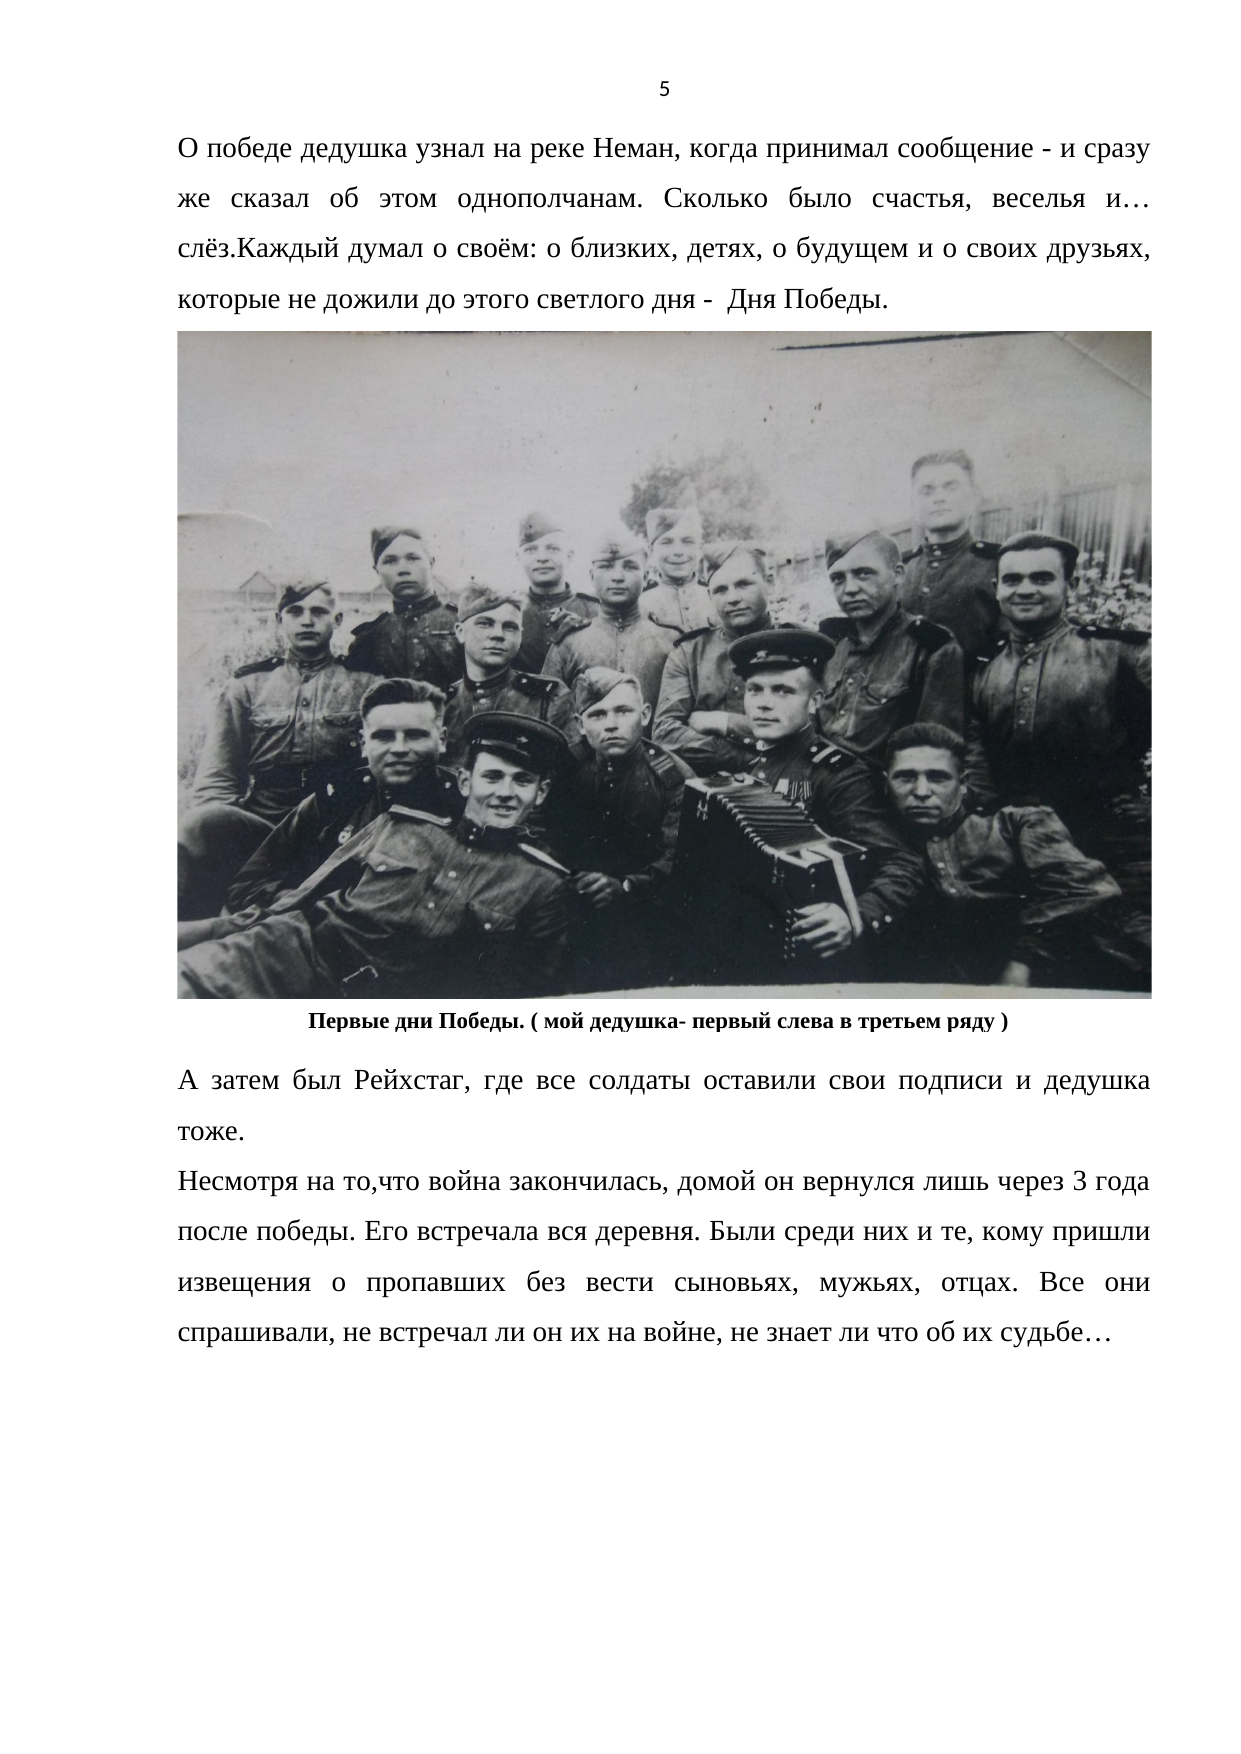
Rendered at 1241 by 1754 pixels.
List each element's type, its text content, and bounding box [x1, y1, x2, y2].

text О победе дедушка узнал на реке Неман, когда принимал сообщение - и сразу же сказал об этом однополчанам. Сколько было счастья, веселья и… слёз.Каждый думал о своём: о близких, детях, о будущем и о своих друзьях, которые не дожили до этого светлого дня - Дня Победы. [177, 130, 1152, 314]
text Несмотря на то,что война закончилась, домой он вернулся лишь через 3 года после победы. Его встречала вся деревня. Были среди них и те, кому пришли извещения о пропавших без вести сыновьях, мужьях, отцах. Все они спрашивали, не встречал ли он их на войне, не знает ли что об их судьбе… [177, 1163, 1152, 1348]
picture [177, 331, 1152, 999]
text А затем был Рейхстаг, где все солдаты оставили свои подписи и дедушка тоже. [177, 1062, 1152, 1146]
